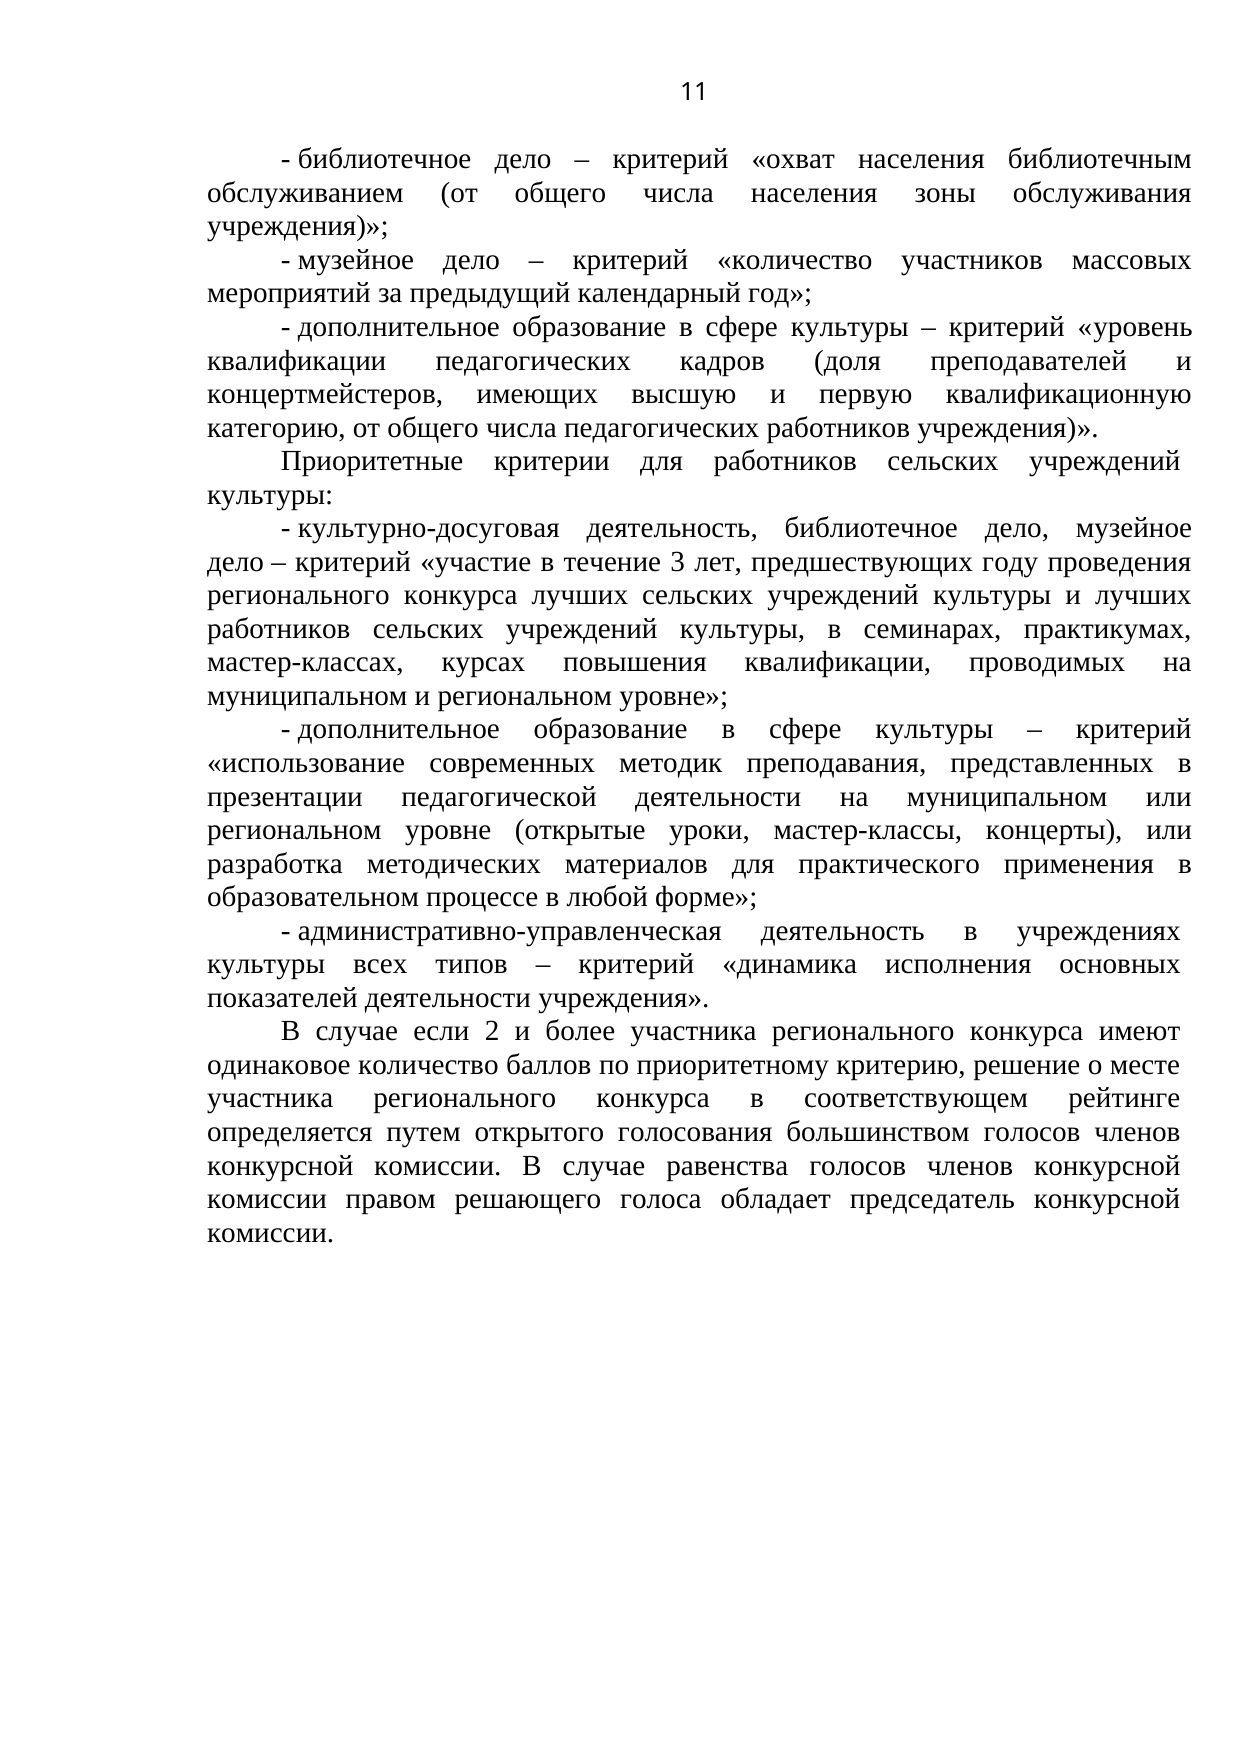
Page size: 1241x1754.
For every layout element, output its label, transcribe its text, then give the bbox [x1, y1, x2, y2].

text В случае если 2 и более участника регионального конкурса имеют одинаковое количество баллов по приоритетному критерию, решение о месте участника регионального конкурса в соответствующем рейтинге определяется путем открытого голосования большинством голосов членов конкурсной комиссии. В случае равенства голосов членов конкурсной комиссии правом решающего голоса обладает председатель конкурсной комиссии. [207, 1013, 1181, 1248]
text - административно-управленческая деятельность в учреждениях культуры всех типов – критерий «динамика исполнения основных показателей деятельности учреждения». [207, 913, 1181, 1013]
text Приоритетные критерии для работников сельских учреждений культуры: [207, 443, 1181, 510]
text - дополнительное образование в сфере культуры – критерий «уровень квалификации педагогических кадров (доля преподавателей и концертмейстеров, имеющих высшую и первую квалификационную категорию, от общего числа педагогических работников учреждения)». [207, 309, 1192, 443]
text - библиотечное дело – критерий «охват населения библиотечным обслуживанием (от общего числа населения зоны обслуживания учреждения)»; [207, 141, 1192, 242]
text - музейное дело – критерий «количество участников массовых мероприятий за предыдущий календарный год»; [207, 242, 1192, 309]
text - культурно-досуговая деятельность, библиотечное дело, музейное дело – критерий «участие в течение 3 лет, предшествующих году проведения регионального конкурса лучших сельских учреждений культуры и лучших работников сельских учреждений культуры, в семинарах, практикумах, мастер-классах, курсах повышения квалификации, проводимых на муниципальном и региональном уровне»; [207, 510, 1192, 712]
text - дополнительное образование в сфере культуры – критерий «использование современных методик преподавания, представленных в презентации педагогической деятельности на муниципальном или региональном уровне (открытые уроки, мастер-классы, концерты), или разработка методических материалов для практического применения в образовательном процессе в любой форме»; [207, 712, 1192, 913]
